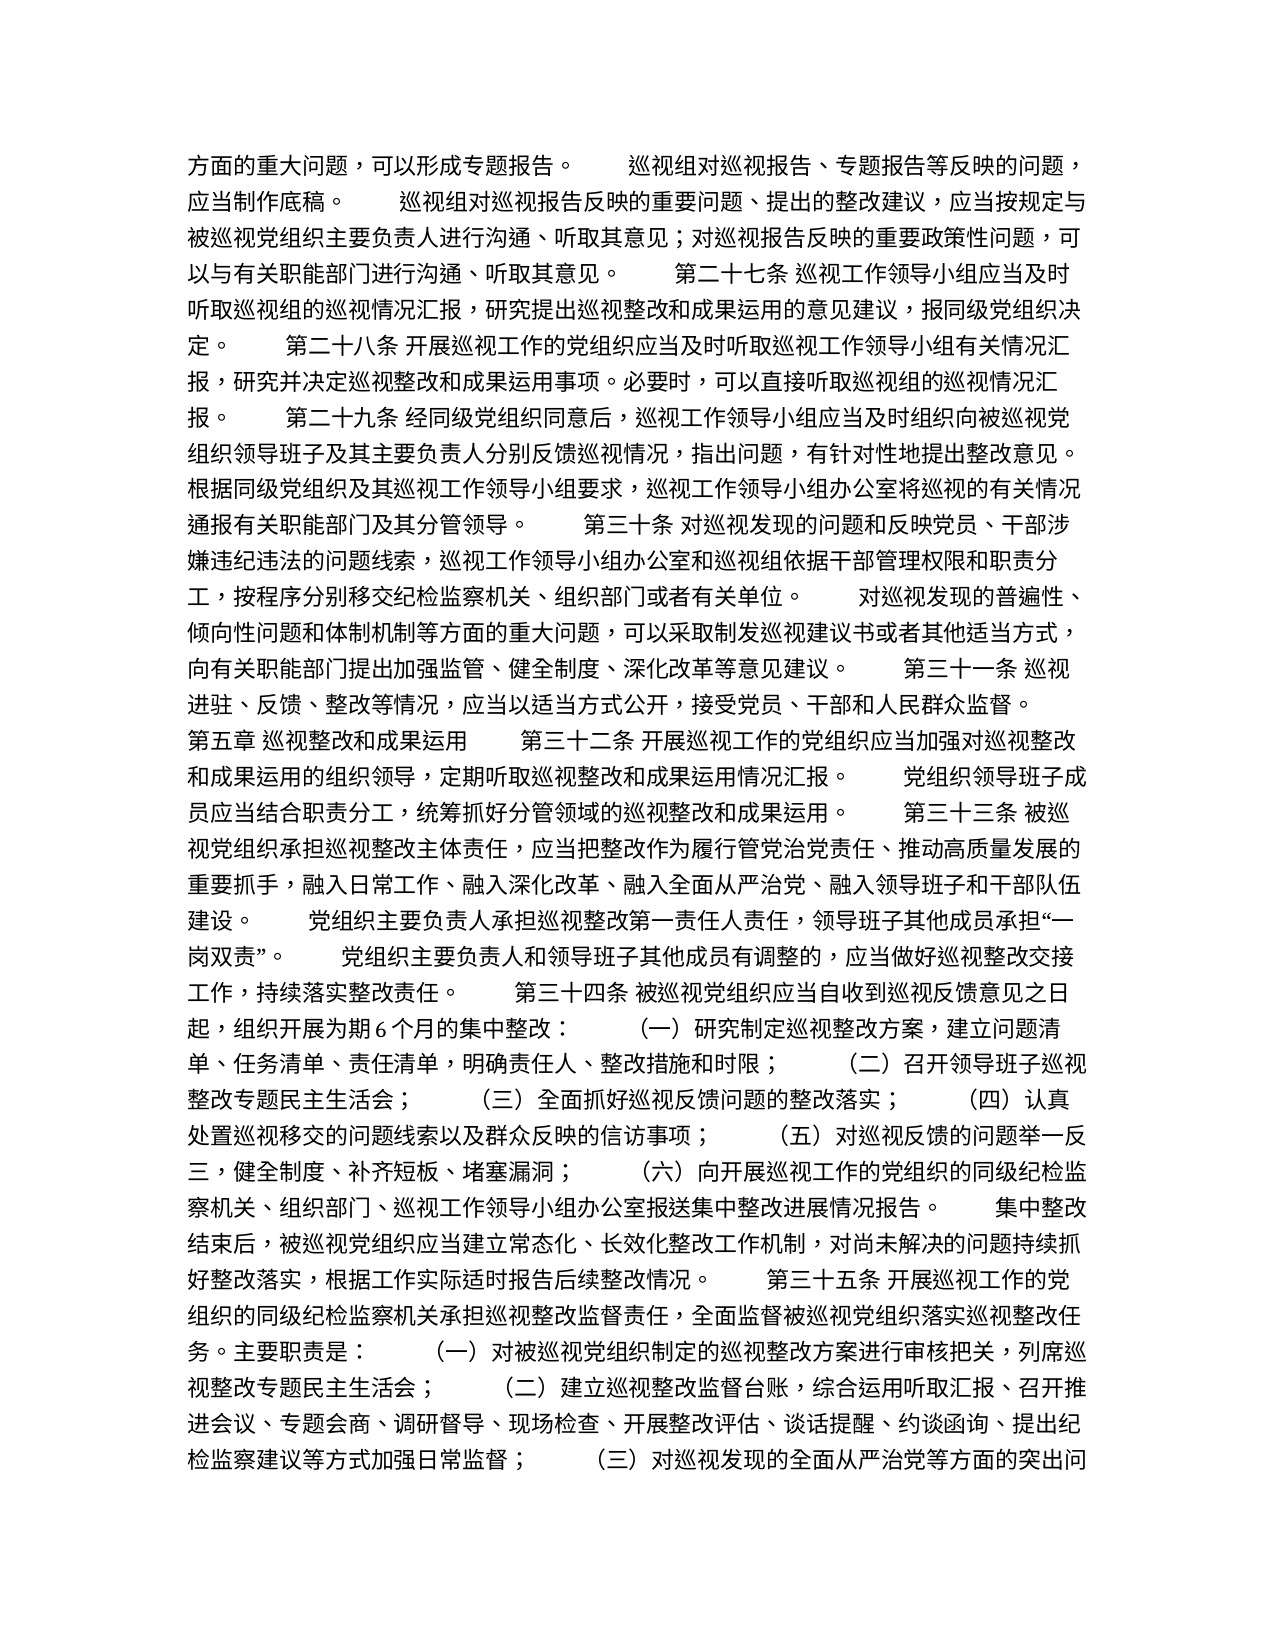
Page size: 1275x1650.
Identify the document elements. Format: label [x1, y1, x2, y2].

text [187, 150, 1087, 1475]
